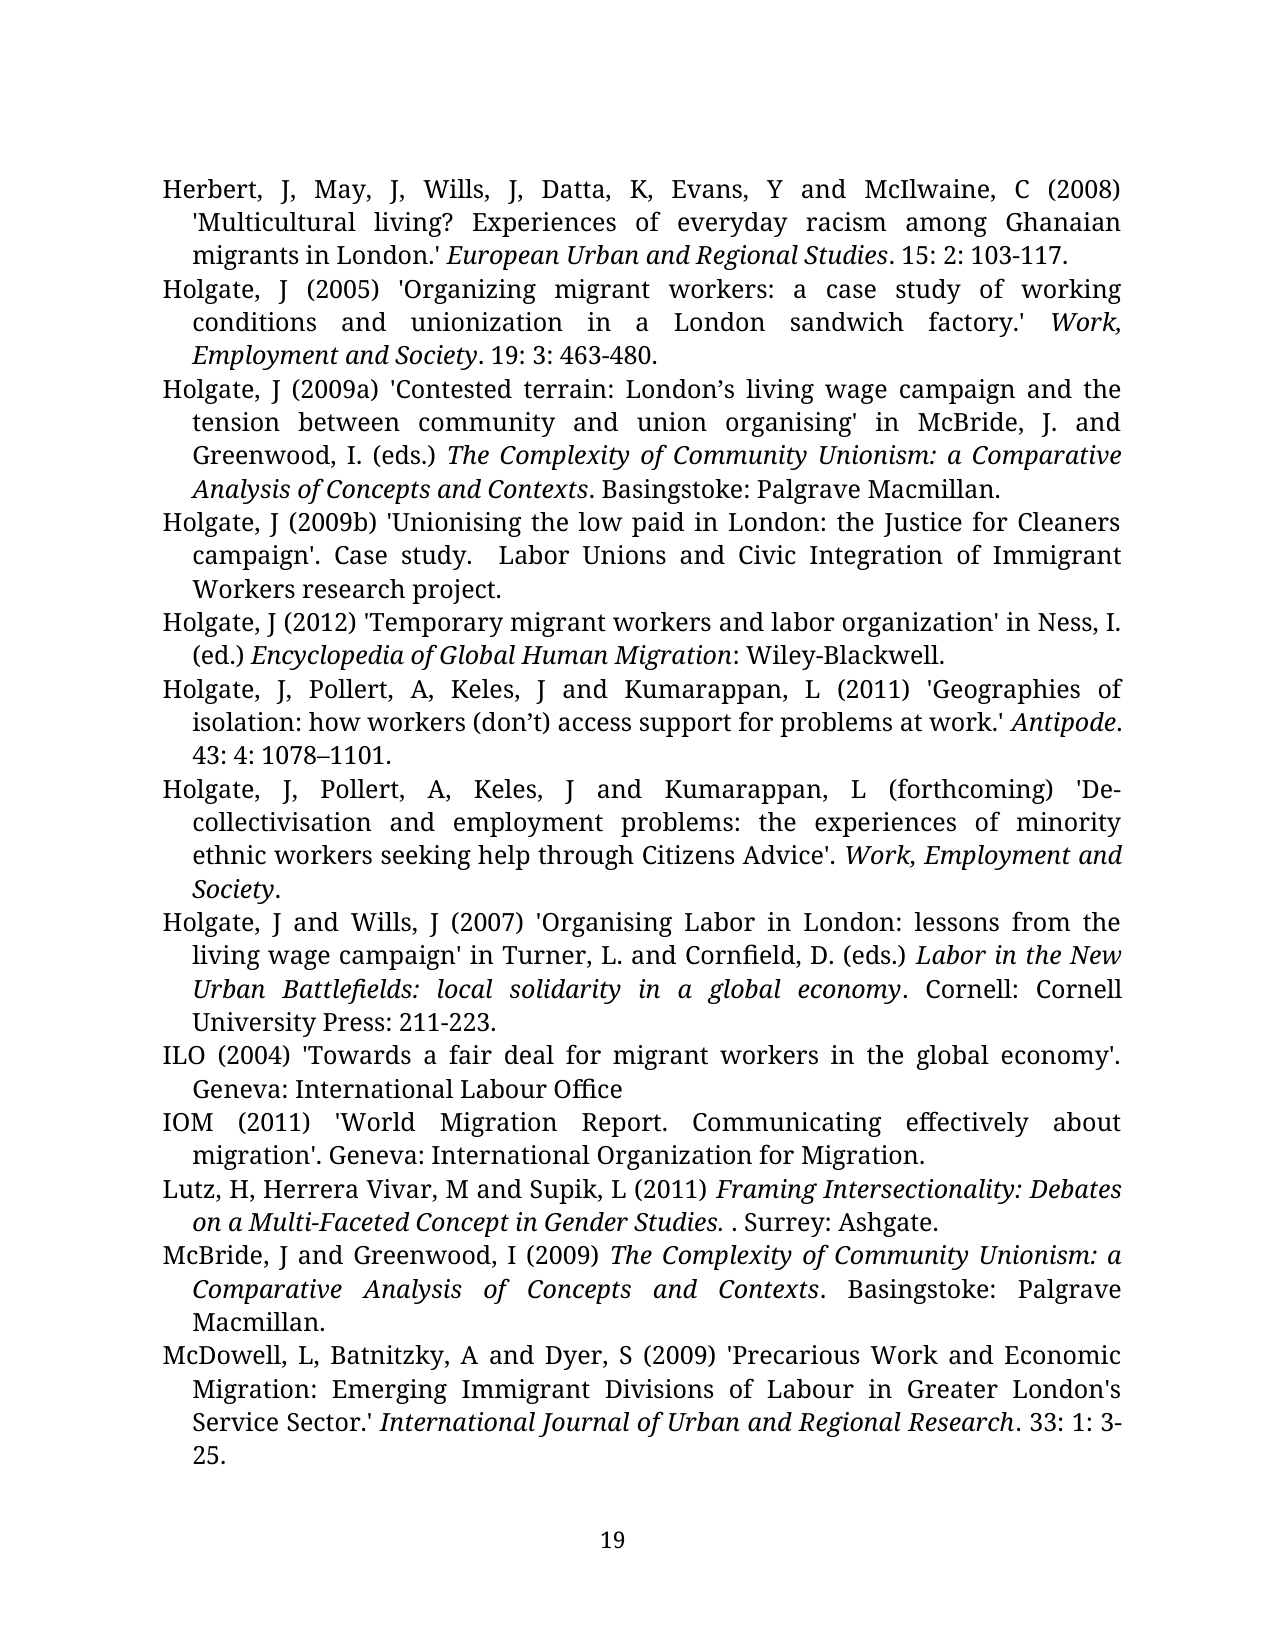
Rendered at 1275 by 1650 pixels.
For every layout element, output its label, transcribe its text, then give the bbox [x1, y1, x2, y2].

text McBride, J and Greenwood, I (2009) The Complexity of Community Unionism: a Comparative Analysis of Concepts and Contexts. Basingstoke: Palgrave Macmillan. [162, 1238, 1122, 1338]
text Holgate, J and Wills, J (2007) 'Organising Labor in London: lessons from the living wage campaign' in Turner, L. and Cornfield, D. (eds.) Labor in the New Urban Battlefields: local solidarity in a global economy. Cornell: Cornell University Press: 211-223. [162, 905, 1122, 1038]
text Holgate, J (2012) 'Temporary migrant workers and labor organization' in Ness, I. (ed.) Encyclopedia of Global Human Migration: Wiley-Blackwell. [162, 605, 1122, 671]
text Herbert, J, May, J, Wills, J, Datta, K, Evans, Y and McIlwaine, C (2008) 'Multicultural living? Experiences of everyday racism among Ghanaian migrants in London.' European Urban and Regional Studies. 15: 2: 103-117. [162, 171, 1122, 271]
text Holgate, J, Pollert, A, Keles, J and Kumarappan, L (2011) 'Geographies of isolation: how workers (don’t) access support for problems at work.' Antipode. 43: 4: 1078–1101. [162, 671, 1122, 771]
text Holgate, J (2009a) 'Contested terrain: London’s living wage campaign and the tension between community and union organising' in McBride, J. and Greenwood, I. (eds.) The Complexity of Community Unionism: a Comparative Analysis of Concepts and Contexts. Basingstoke: Palgrave Macmillan. [162, 371, 1122, 505]
text IOM (2011) 'World Migration Report. Communicating effectively about migration'. Geneva: International Organization for Migration. [162, 1105, 1122, 1171]
text Holgate, J (2005) 'Organizing migrant workers: a case study of working conditions and unionization in a London sandwich factory.' Work, Employment and Society. 19: 3: 463-480. [162, 271, 1122, 371]
text McDowell, L, Batnitzky, A and Dyer, S (2009) 'Precarious Work and Economic Migration: Emerging Immigrant Divisions of Labour in Greater London's Service Sector.' International Journal of Urban and Regional Research. 33: 1: 3-25. [162, 1338, 1122, 1471]
text Holgate, J, Pollert, A, Keles, J and Kumarappan, L (forthcoming) 'De-collectivisation and employment problems: the experiences of minority ethnic workers seeking help through Citizens Advice'. Work, Employment and Society. [162, 771, 1122, 905]
text ILO (2004) 'Towards a fair deal for migrant workers in the global economy'. Geneva: International Labour Office [162, 1038, 1122, 1105]
text Holgate, J (2009b) 'Unionising the low paid in London: the Justice for Cleaners campaign'. Case study. Labor Unions and Civic Integration of Immigrant Workers research project. [162, 505, 1122, 605]
text Lutz, H, Herrera Vivar, M and Supik, L (2011) Framing Intersectionality: Debates on a Multi-Faceted Concept in Gender Studies. . Surrey: Ashgate. [162, 1171, 1122, 1238]
